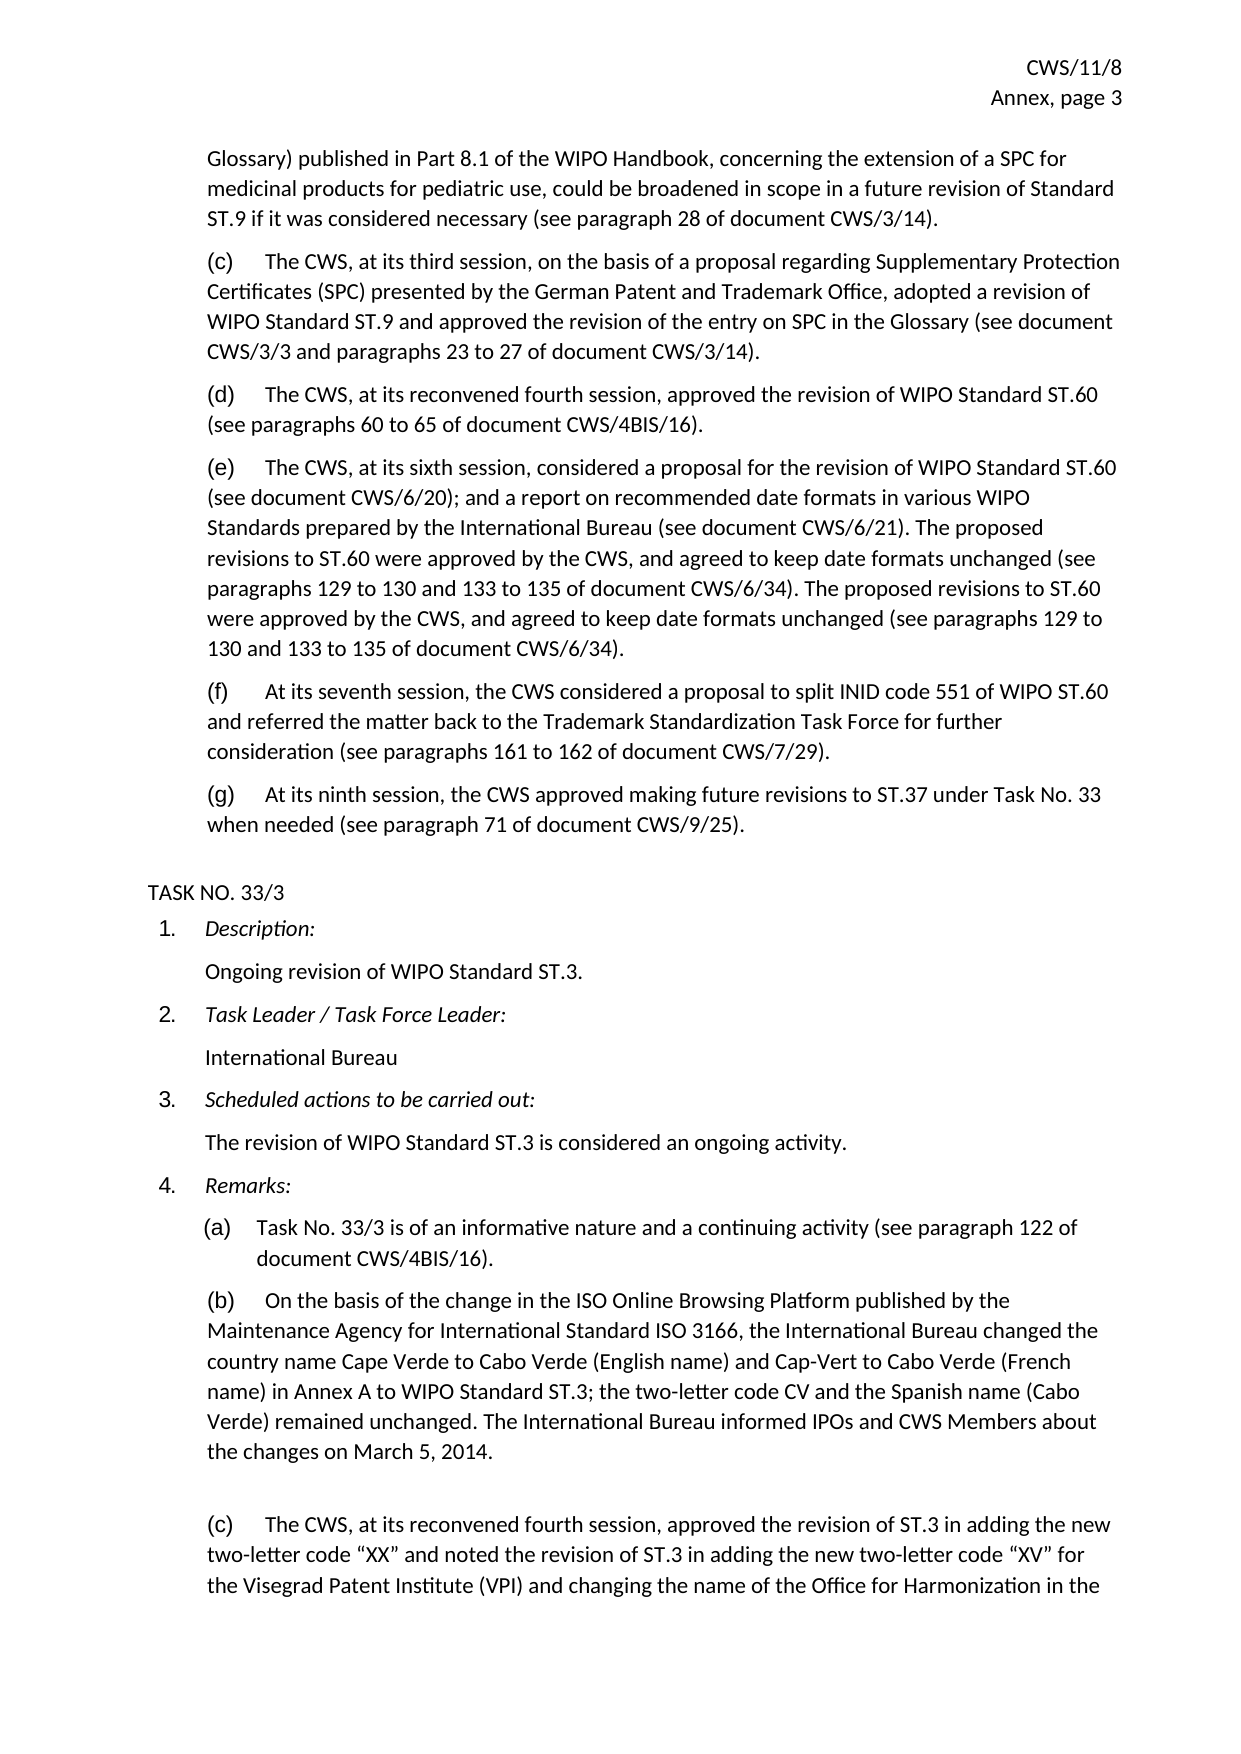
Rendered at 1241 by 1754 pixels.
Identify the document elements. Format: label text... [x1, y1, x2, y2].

list Task No. 33/3 is of an informative nature and a continuing activity (see paragraph 122 of document CWS/4BIS/16). [203, 1213, 1122, 1272]
subtitle Remarks: [158, 1171, 1122, 1199]
list At its seventh session, the CWS considered a proposal to split INID code 551 of WIPO ST.60 and referred the matter back to the Trademark Standardization Task Force for further consideration (see paragraphs 161 to 162 of document CWS/7/29). [207, 677, 1122, 765]
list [207, 1510, 1122, 1599]
subtitle TASK NO. 33/3 [148, 878, 1122, 906]
subtitle Scheduled actions to be carried out: [158, 1085, 1122, 1113]
text The revision of WIPO Standard ST.3 is considered an ongoing activity. [205, 1128, 936, 1156]
subtitle Description: [158, 914, 1122, 942]
list At its ninth session, the CWS approved making future revisions to ST.37 under Task No. 33 when needed (see paragraph 71 of document CWS/9/25). [207, 780, 1122, 838]
subtitle Task Leader / Task Force Leader: [158, 1000, 1122, 1028]
text International Bureau [205, 1043, 936, 1071]
list The CWS, at its third session, on the basis of a proposal regarding Supplementary Protection Certificates (SPC) presented by the German Patent and Trademark Office, adopted a revision of WIPO Standard ST.9 and approved the revision of the entry on SPC in the Glossary (see document CWS/3/3 and paragraphs 23 to 27 of document CWS/3/14). [207, 247, 1122, 365]
list The CWS, at its sixth session, considered a proposal for the revision of WIPO Standard ST.60 (see document CWS/6/20); and a report on recommended date formats in various WIPO Standards prepared by the International Bureau (see document CWS/6/21). The proposed revisions to ST.60 were approved by the CWS, and agreed to keep date formats unchanged (see paragraphs 129 to 130 and 133 to 135 of document CWS/6/34). The proposed revisions to ST.60 were approved by the CWS, and agreed to keep date formats unchanged (see paragraphs 129 to 130 and 133 to 135 of document CWS/6/34). [207, 453, 1122, 662]
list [207, 144, 1122, 232]
list On the basis of the change in the ISO Online Browsing Platform published by the Maintenance Agency for International Standard ISO 3166, the International Bureau changed the country name Cape Verde to Cabo Verde (English name) and Cap-Vert to Cabo Verde (French name) in Annex A to WIPO Standard ST.3; the two-letter code CV and the Spanish name (Cabo Verde) remained unchanged. The International Bureau informed IPOs and CWS Members about the changes on March 5, 2014. [207, 1286, 1122, 1496]
text Ongoing revision of WIPO Standard ST.3. [205, 957, 936, 985]
list The CWS, at its reconvened fourth session, approved the revision of WIPO Standard ST.60 (see paragraphs 60 to 65 of document CWS/4BIS/16). [207, 380, 1122, 438]
